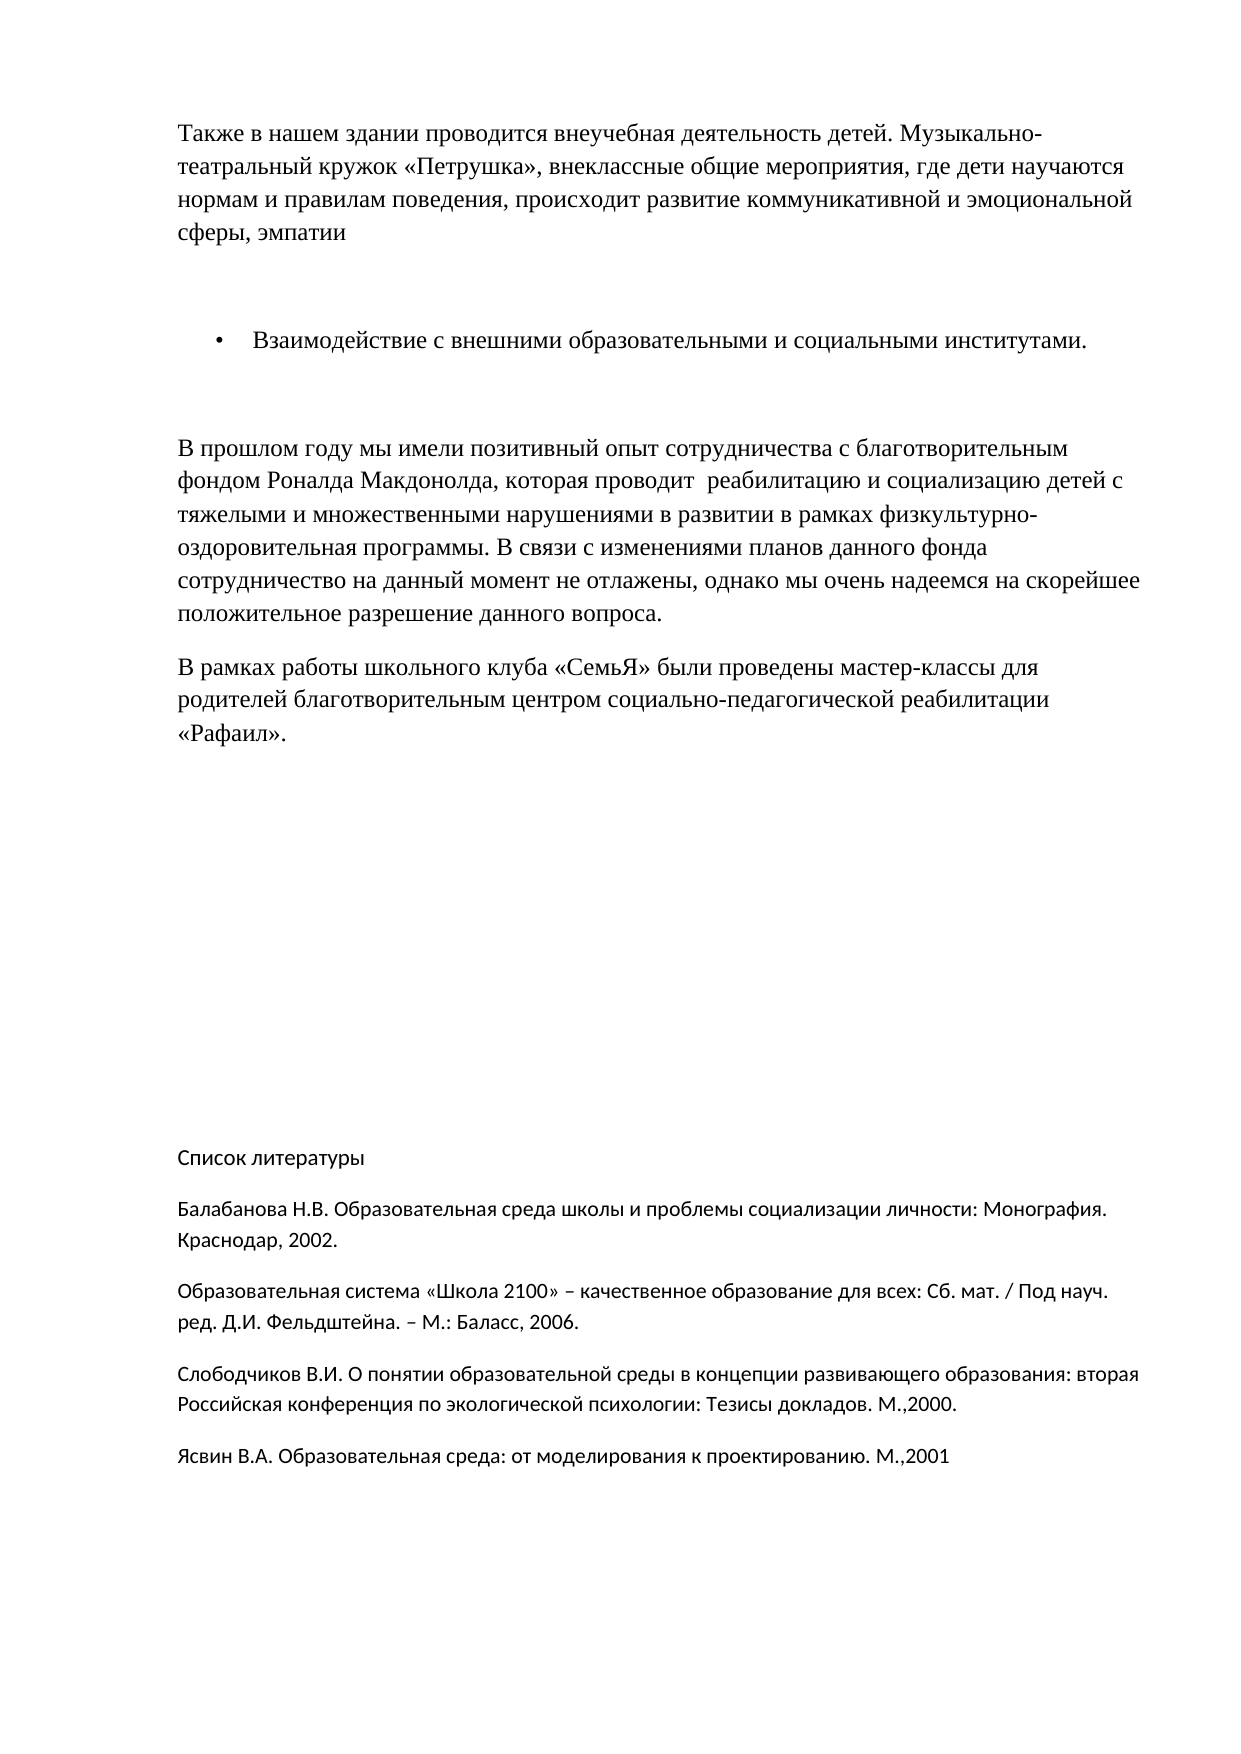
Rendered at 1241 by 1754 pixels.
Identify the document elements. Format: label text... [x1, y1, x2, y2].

text В рамках работы школьного клуба «СемьЯ» были проведены мастер-классы для родителей благотворительным центром социально-педагогической реабилитации «Рафаил». [177, 652, 1152, 746]
text Слободчиков В.И. О понятии образовательной среды в концепции развивающего образования: вторая Российская конференция по экологической психологии: Тезисы докладов. М.,2000. [177, 1360, 1152, 1417]
text В прошлом году мы имели позитивный опыт сотрудничества с благотворительным фондом Роналда Макдонолда, которая проводит реабилитацию и социализацию детей с тяжелыми и множественными нарушениями в развитии в рамках физкультурно-оздоровительная программы. В связи с изменениями планов данного фонда сотрудничество на данный момент не отлажены, однако мы очень надеемся на скорейшее положительное разрешение данного вопроса. [177, 433, 1152, 626]
text Список литературы [177, 1143, 1152, 1171]
text Также в нашем здании проводится внеучебная деятельность детей. Музыкально-театральный кружок «Петрушка», внеклассные общие мероприятия, где дети научаются нормам и правилам поведения, происходит развитие коммуникативной и эмоциональной сферы, эмпатии [177, 118, 1152, 246]
text Образовательная система «Школа 2100» – качественное образование для всех: Сб. мат. / Под науч. ред. Д.И. Фельдштейна. – М.: Баласс, 2006. [177, 1278, 1152, 1335]
text Балабанова Н.В. Образовательная среда школы и проблемы социализации личности: Монография. Краснодар, 2002. [177, 1196, 1152, 1253]
text Ясвин В.А. Образовательная среда: от моделирования к проектированию. М.,2001 [177, 1442, 1152, 1501]
list Взаимодействие с внешними образовательными и социальными институтами. [215, 325, 1152, 354]
